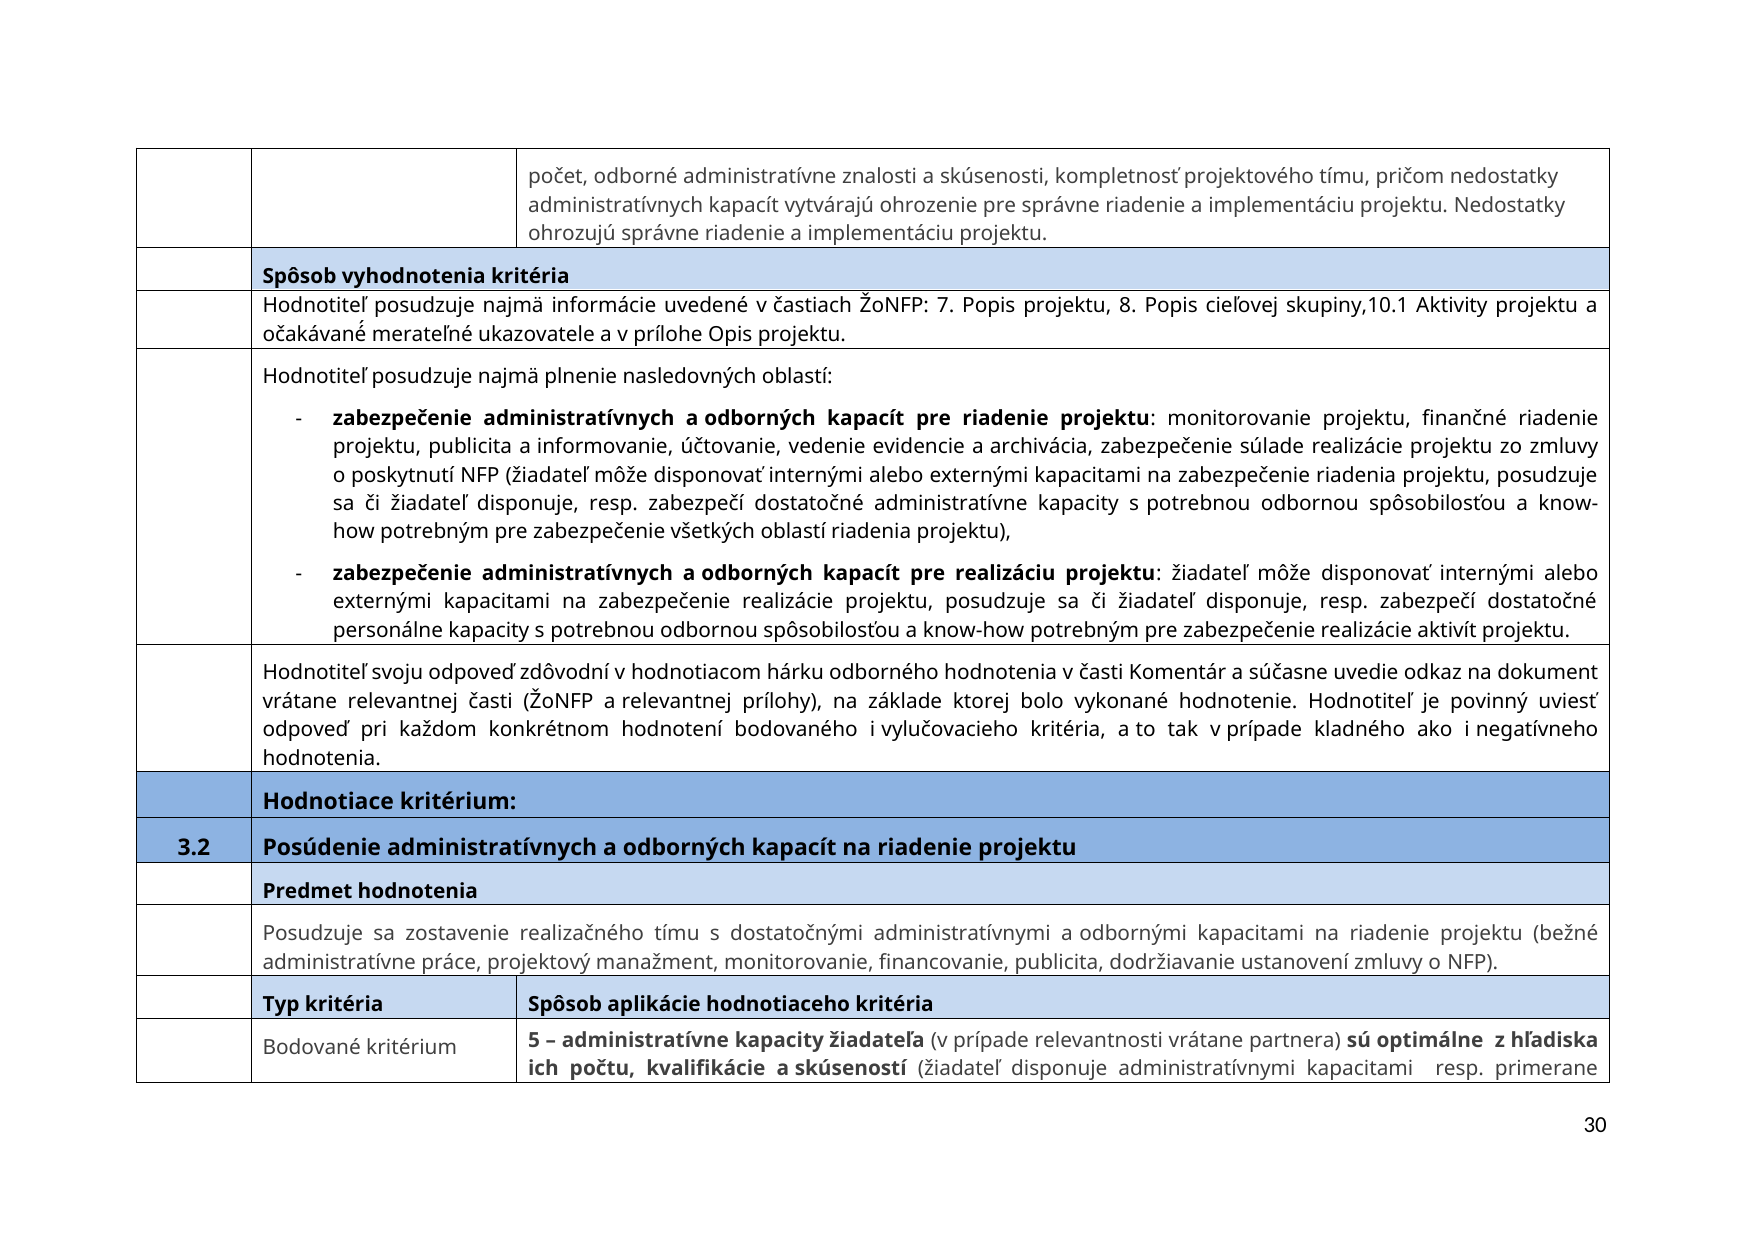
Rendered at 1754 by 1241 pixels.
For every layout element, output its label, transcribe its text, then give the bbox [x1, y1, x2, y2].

table_cell [137, 905, 251, 975]
table_cell [137, 645, 251, 771]
table_cell [137, 291, 251, 347]
table_cell Spôsob vyhodnotenia kritéria [252, 248, 1609, 289]
table_cell [137, 248, 251, 289]
table_cell [137, 976, 251, 1018]
table_cell [137, 149, 251, 247]
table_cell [252, 149, 516, 247]
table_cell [252, 1019, 516, 1082]
table_cell 3.2 [137, 818, 251, 862]
table_cell [137, 772, 251, 817]
table_cell [137, 349, 251, 643]
table_cell Spôsob aplikácie hodnotiaceho kritéria [517, 976, 1609, 1018]
table_cell Hodnotiteľ posudzuje najmä plnenie nasledovných oblastí: zabezpečenie administratívnych a odborných kapacít pre riadenie projektu: monitorovanie projektu, finančné riadenie projektu, publicita a informovanie, účtovanie, vedenie evidencie a archivácia, zabezpečenie súlade realizácie projektu zo zmluvy o poskytnutí NFP (žiadateľ môže disponovať internými alebo externými kapacitami na zabezpečenie riadenia projektu, posudzuje sa či žiadateľ disponuje, resp. zabezpečí dostatočné administratívne kapacity s potrebnou odbornou spôsobilosťou a know-how potrebným pre zabezpečenie všetkých oblastí riadenia projektu), zabezpečenie administratívnych a odborných kapacít pre realizáciu projektu: žiadateľ môže disponovať internými alebo externými kapacitami na zabezpečenie realizácie projektu, posudzuje sa či žiadateľ disponuje, resp. zabezpečí dostatočné personálne kapacity s potrebnou odbornou spôsobilosťou a know-how potrebným pre zabezpečenie realizácie aktivít projektu. [252, 349, 1609, 643]
table_cell Typ kritéria [252, 976, 516, 1018]
table_cell Hodnotiteľ posudzuje najmä informácie uvedené v častiach ŽoNFP: 7. Popis projektu, 8. Popis cieľovej skupiny,10.1 Aktivity projektu a očakávané́ merateľné ukazovatele a v prílohe Opis projektu. [252, 291, 1609, 347]
table_cell Predmet hodnotenia [252, 863, 1609, 904]
table_cell Posúdenie administratívnych a odborných kapacít na riadenie projektu [252, 818, 1609, 862]
table_cell Posudzuje sa zostavenie realizačného tímu s dostatočnými administratívnymi a odbornými kapacitami na riadenie projektu (bežné administratívne práce, projektový manažment, monitorovanie, financovanie, publicita, dodržiavanie ustanovení zmluvy o NFP). [252, 905, 1609, 975]
table_cell [137, 1019, 251, 1082]
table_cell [517, 149, 1609, 247]
table_cell Hodnotiteľ svoju odpoveď zdôvodní v hodnotiacom hárku odborného hodnotenia v časti Komentár a súčasne uvedie odkaz na dokument vrátane relevantnej časti (ŽoNFP a relevantnej prílohy), na základe ktorej bolo vykonané hodnotenie. Hodnotiteľ je povinný uviesť odpoveď pri každom konkrétnom hodnotení bodovaného i vylučovacieho kritéria, a to tak v prípade kladného ako i negatívneho hodnotenia. [252, 645, 1609, 771]
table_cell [517, 1019, 1609, 1082]
table_cell Hodnotiace kritérium: [252, 772, 1609, 817]
table_cell [137, 863, 251, 904]
